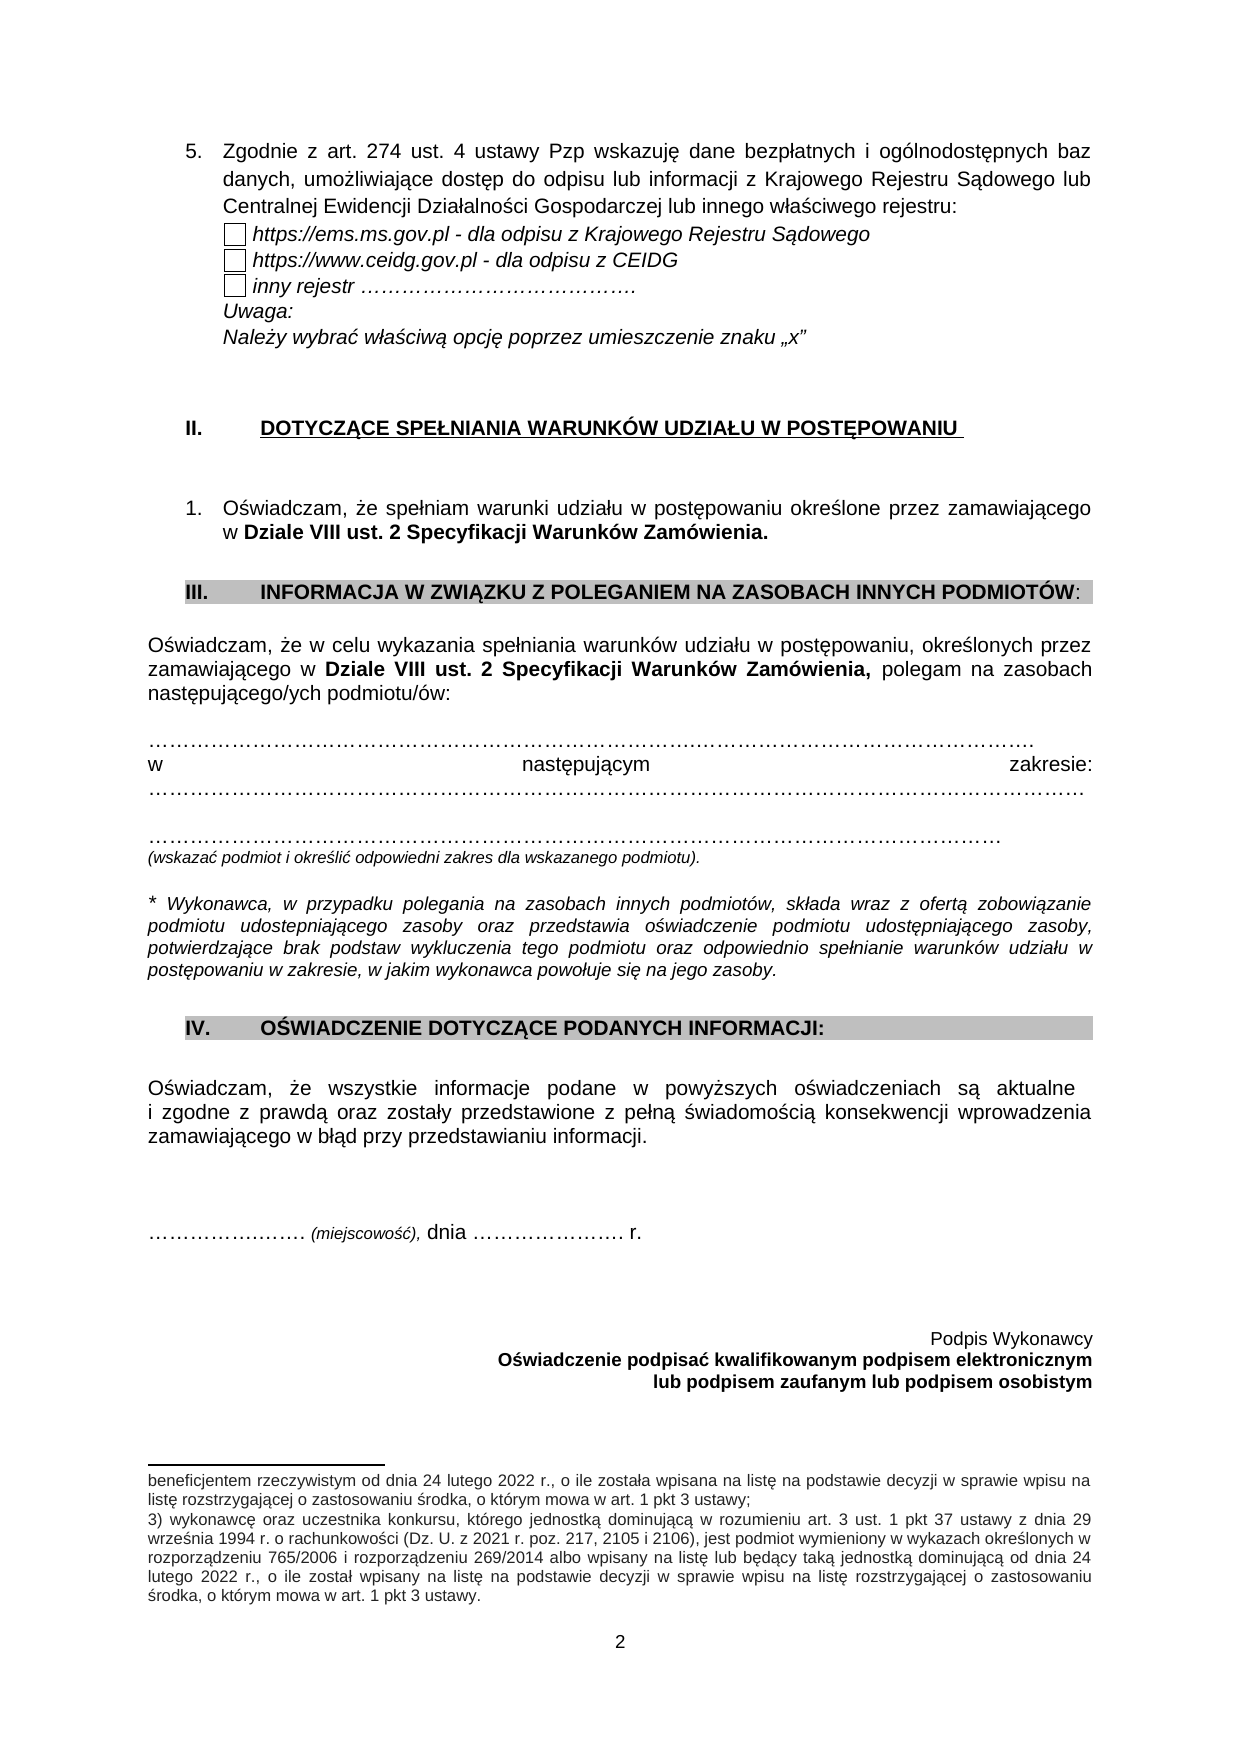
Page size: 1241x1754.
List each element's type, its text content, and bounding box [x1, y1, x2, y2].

text (wskazać podmiot i określić odpowiedni zakres dla wskazanego podmiotu). [148, 848, 1093, 867]
text …………….……. (miejscowość), dnia …………………. r. [148, 1219, 1093, 1243]
text …………………………………………………………………….…………………………………………. [148, 728, 1093, 752]
list https://ems.ms.gov.pl - dla odpisu z Krajowego Rejestru Sądowego [223, 222, 1093, 246]
list Oświadczam, że spełniam warunki udziału w postępowaniu określone przez zamawiającego w Dziale VIII ust. 2 Specyfikacji Warunków Zamówienia. [185, 496, 1093, 544]
list Uwaga: [223, 299, 1093, 323]
text * Wykonawca, w przypadku polegania na zasobach innych podmiotów, składa wraz z ofertą zobowiązanie podmiotu udostepniającego zasoby oraz przedstawia oświadczenie podmiotu udostępniającego zasoby, potwierdzające brak podstaw wykluczenia tego podmiotu oraz odpowiednio spełnianie warunków udziału w postępowaniu w zakresie, w jakim wykonawca powołuje się na jego zasoby. [148, 891, 1093, 980]
list Zgodnie z art. 274 ust. 4 ustawy Pzp wskazuję dane bezpłatnych i ogólnodostępnych baz danych, umożliwiające dostęp do odpisu lub informacji z Krajowego Rejestru Sądowego lub Centralnej Ewidencji Działalności Gospodarczej lub innego właściwego rejestru: [185, 139, 1093, 218]
text lub podpisem zaufanym lub podpisem osobistym [148, 1370, 1093, 1392]
list Należy wybrać właściwą opcję poprzez umieszczenie znaku „x” [223, 325, 1093, 349]
list https://www.ceidg.gov.pl - dla odpisu z CEIDG [223, 248, 1093, 272]
text Oświadczam, że wszystkie informacje podane w powyższych oświadczeniach są aktualne i zgodne z prawdą oraz zostały przedstawione z pełną świadomością konsekwencji wprowadzenia zamawiającego w błąd przy przedstawianiu informacji. [148, 1076, 1093, 1148]
list OŚWIADCZENIE DOTYCZĄCE PODANYCH INFORMACJI: [185, 1016, 1093, 1040]
text w następującym zakresie: ……………………………………………………………………………………………………………………… [148, 752, 1093, 800]
text Oświadczenie podpisać kwalifikowanym podpisem elektronicznym [148, 1349, 1093, 1370]
list INFORMACJA W ZWIĄZKU Z POLEGANIEM NA ZASOBACH INNYCH PODMIOTÓW: [185, 580, 1093, 604]
list inny rejestr …………………………………. [223, 273, 1093, 297]
text Podpis Wykonawcy [148, 1327, 1093, 1349]
list DOTYCZĄCE SPEŁNIANIA WARUNKÓW UDZIAŁU W POSTĘPOWANIU [185, 416, 1093, 482]
text Oświadczam, że w celu wykazania spełniania warunków udziału w postępowaniu, określonych przez zamawiającego w Dziale VIII ust. 2 Specyfikacji Warunków Zamówienia, polegam na zasobach następującego/ych podmiotu/ów: [148, 632, 1093, 704]
text …………………………………………………………………………………………………………… [148, 824, 1093, 848]
